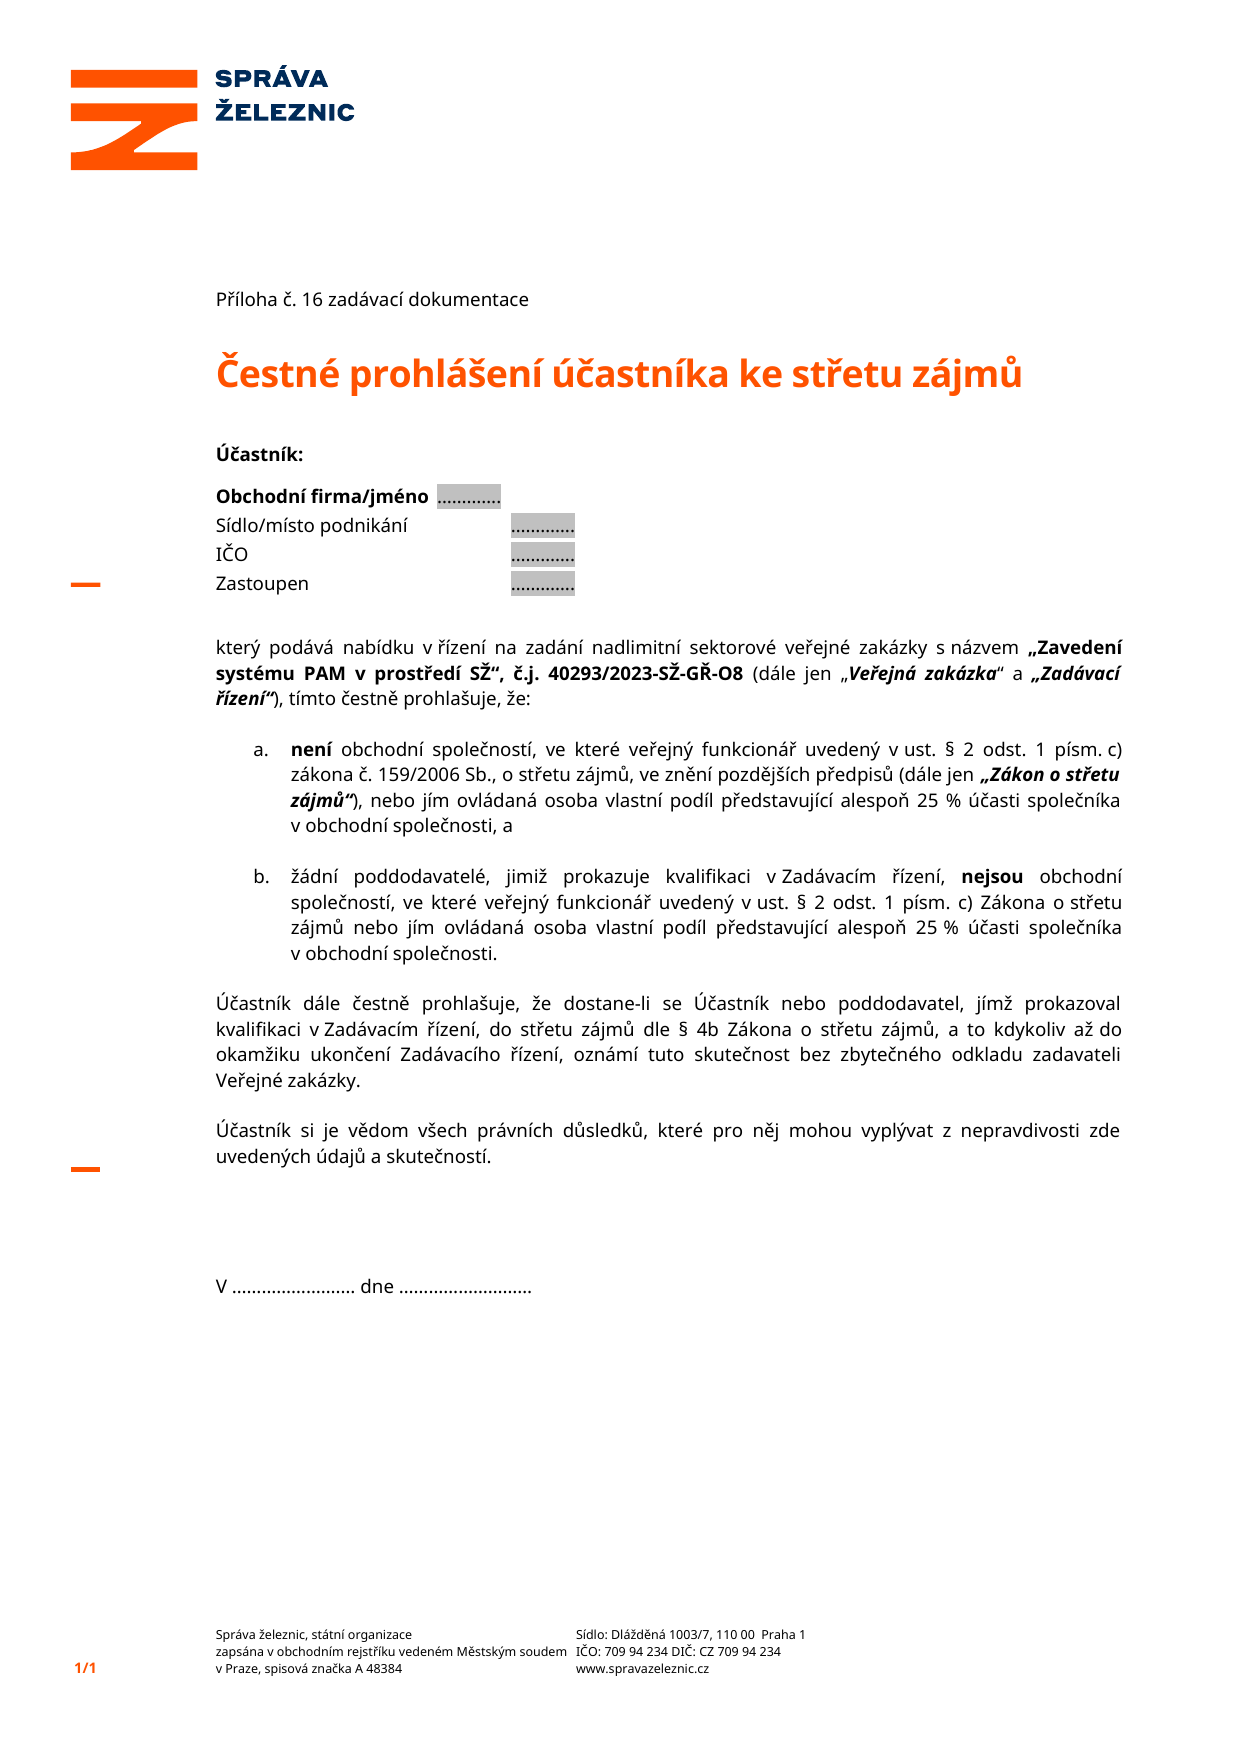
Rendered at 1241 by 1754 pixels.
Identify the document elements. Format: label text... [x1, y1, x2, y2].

text V ………………….… dne ……………………… [216, 1270, 1121, 1299]
text Sídlo/místo podnikání …………. [216, 509, 1122, 538]
text Účastník dále čestně prohlašuje, že dostane-li se Účastník nebo poddodavatel, jímž prokazoval kvalifikaci v Zadávacím řízení, do střetu zájmů dle § 4b Zákona o střetu zájmů, a to kdykoliv až do okamžiku ukončení Zadávacího řízení, oznámí tuto skutečnost bez zbytečného odkladu zadavateli Veřejné zakázky. [216, 991, 1122, 1093]
list není obchodní společností, ve které veřejný funkcionář uvedený v ust. § 2 odst. 1 písm. c) zákona č. 159/2006 Sb., o střetu zájmů, ve znění pozdějších předpisů (dále jen „Zákon o střetu zájmů“), nebo jím ovládaná osoba vlastní podíl představující alespoň 25 % účasti společníka v obchodní společnosti, a [253, 736, 1122, 838]
subtitle Čestné prohlášení účastníka ke střetu zájmů [216, 347, 1122, 398]
text který podává nabídku v řízení na zadání nadlimitní sektorové veřejné zakázky s názvem „Zavedení systému PAM v prostředí SŽ“, č.j. 40293/2023-SŽ-GŘ-O8 (dále jen „Veřejná zakázka“ a „Zadávací řízení“), tímto čestně prohlašuje, že: [216, 634, 1122, 711]
text Účastník si je vědom všech právních důsledků, které pro něj mohou vyplývat z nepravdivosti zde uvedených údajů a skutečností. [216, 1118, 1122, 1169]
list žádní poddodavatelé, jimiž prokazuje kvalifikaci v Zadávacím řízení, nejsou obchodní společností, ve které veřejný funkcionář uvedený v ust. § 2 odst. 1 písm. c) Zákona o střetu zájmů nebo jím ovládaná osoba vlastní podíl představující alespoň 25 % účasti společníka v obchodní společnosti. [253, 864, 1122, 966]
text Obchodní firma/jméno …………. [216, 481, 1122, 509]
text Zastoupen …………. [216, 567, 1122, 596]
text IČO …………. [216, 538, 1122, 567]
text Účastník: [216, 437, 1122, 468]
text Příloha č. 16 zadávací dokumentace [216, 286, 1122, 311]
